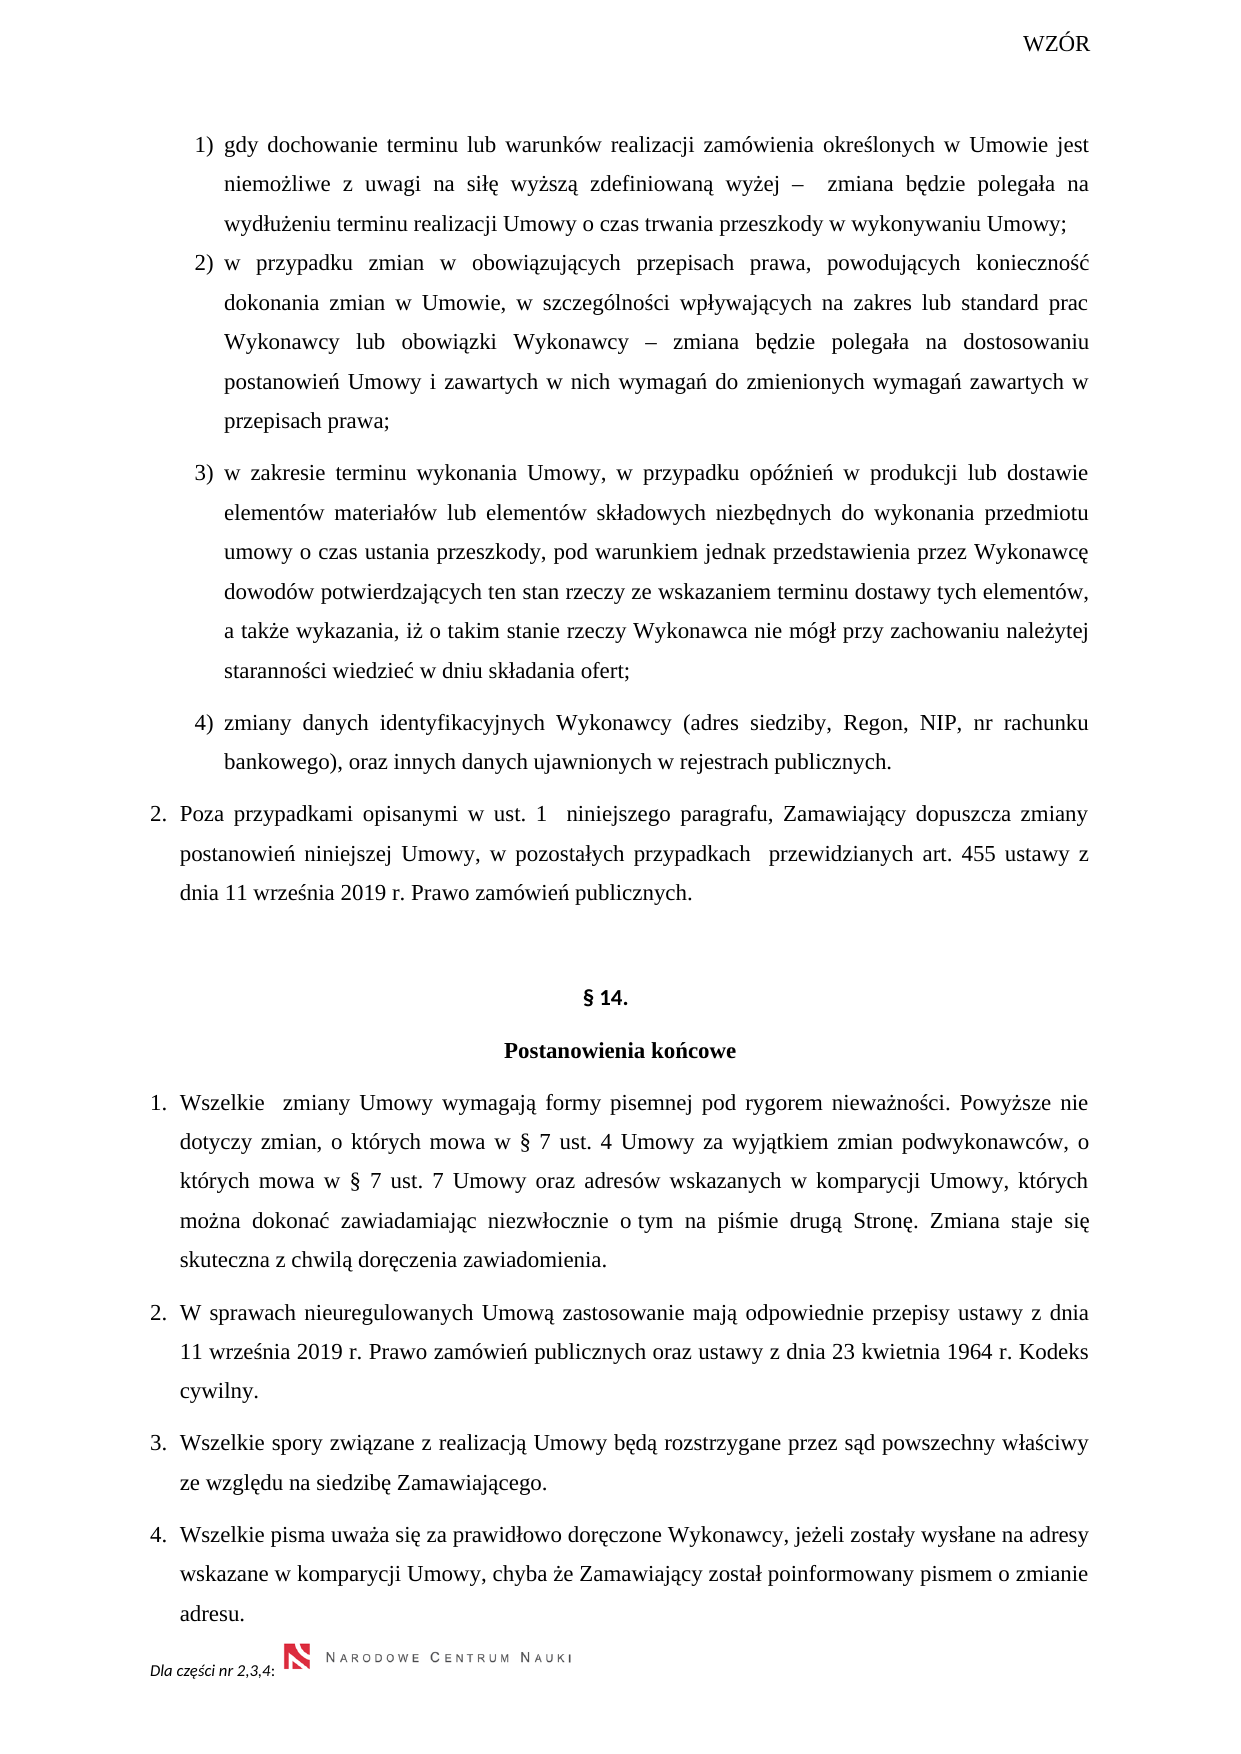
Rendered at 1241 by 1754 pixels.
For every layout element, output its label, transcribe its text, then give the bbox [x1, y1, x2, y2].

list Wszelkie pisma uważa się za prawidłowo doręczone Wykonawcy, jeżeli zostały wysłane na adresy wskazane w komparycji Umowy, chyba że Zamawiający został poinformowany pismem o zmianie adresu. [150, 1521, 1090, 1626]
list zmiany danych identyfikacyjnych Wykonawcy (adres siedziby, Regon, NIP, nr rachunku bankowego), oraz innych danych ujawnionych w rejestrach publicznych. [194, 709, 1090, 774]
picture [275, 1636, 578, 1676]
list w przypadku zmian w obowiązujących przepisach prawa, powodujących konieczność dokonania zmian w Umowie, w szczególności wpływających na zakres lub standard prac Wykonawcy lub obowiązki Wykonawcy – zmiana będzie polegała na dostosowaniu postanowień Umowy i zawartych w nich wymagań do zmienionych wymagań zawartych w przepisach prawa; [194, 249, 1090, 434]
list W sprawach nieuregulowanych Umową zastosowanie mają odpowiednie przepisy ustawy z dnia 11 września 2019 r. Prawo zamówień publicznych oraz ustawy z dnia 23 kwietnia 1964 r. Kodeks cywilny. [150, 1298, 1090, 1404]
text Postanowienia końcowe [150, 1037, 1090, 1063]
list Poza przypadkami opisanymi w ust. 1 niniejszego paragrafu, Zamawiający dopuszcza zmiany postanowień niniejszej Umowy, w pozostałych przypadkach przewidzianych art. 455 ustawy z dnia 11 września 2019 r. Prawo zamówień publicznych. [150, 800, 1090, 905]
list w zakresie terminu wykonania Umowy, w przypadku opóźnień w produkcji lub dostawie elementów materiałów lub elementów składowych niezbędnych do wykonania przedmiotu umowy o czas ustania przeszkody, pod warunkiem jednak przedstawienia przez Wykonawcę dowodów potwierdzających ten stan rzeczy ze wskazaniem terminu dostawy tych elementów, a także wykazania, iż o takim stanie rzeczy Wykonawca nie mógł przy zachowaniu należytej staranności wiedzieć w dniu składania ofert; [194, 459, 1090, 683]
list Wszelkie zmiany Umowy wymagają formy pisemnej pod rygorem nieważności. Powyższe nie dotyczy zmian, o których mowa w § 7 ust. 4 Umowy za wyjątkiem zmian podwykonawców, o których mowa w § 7 ust. 7 Umowy oraz adresów wskazanych w komparycji Umowy, których można dokonać zawiadamiając niezwłocznie o tym na piśmie drugą Stronę. Zmiana staje się skuteczna z chwilą doręczenia zawiadomienia. [150, 1089, 1090, 1273]
list Wszelkie spory związane z realizacją Umowy będą rozstrzygane przez sąd powszechny właściwy ze względu na siedzibę Zamawiającego. [150, 1429, 1090, 1495]
list gdy dochowanie terminu lub warunków realizacji zamówienia określonych w Umowie jest niemożliwe z uwagi na siłę wyższą zdefiniowaną wyżej – zmiana będzie polegała na wydłużeniu terminu realizacji Umowy o czas trwania przeszkody w wykonywaniu Umowy; [194, 131, 1090, 236]
